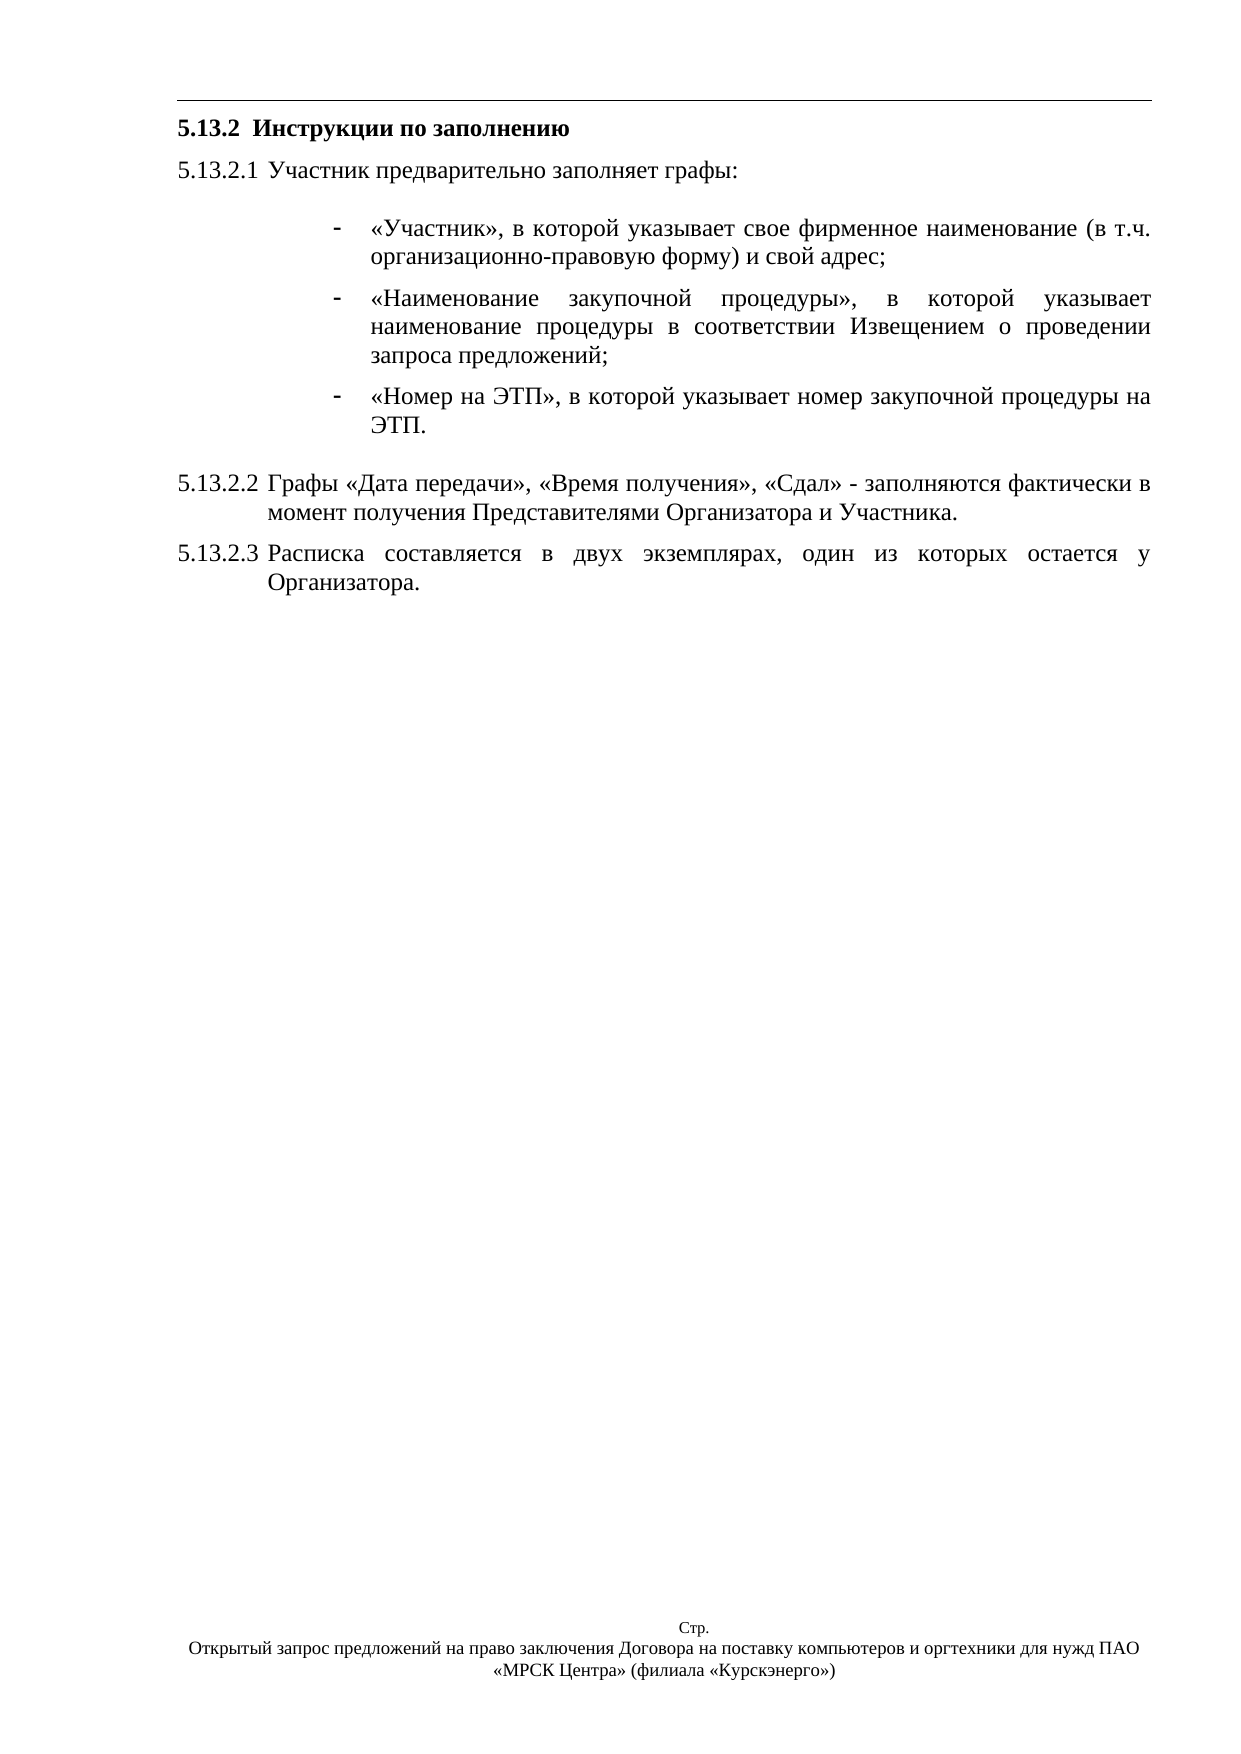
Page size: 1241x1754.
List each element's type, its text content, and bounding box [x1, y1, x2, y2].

list «Номер на ЭТП», в которой указывает номер закупочной процедуры на ЭТП. [333, 381, 1152, 439]
subtitle Инструкции по заполнению [177, 113, 1152, 142]
list Расписка составляется в двух экземплярах, один из которых остается у Организатора. [177, 538, 1152, 596]
list «Участник», в которой указывает свое фирменное наименование (в т.ч. организационно-правовую форму) и свой адрес; [333, 213, 1152, 270]
list Графы «Дата передачи», «Время получения», «Сдал» - заполняются фактически в момент получения Представителями Организатора и Участника. [177, 468, 1152, 526]
list Участник предварительно заполняет графы: [177, 155, 1152, 183]
list «Наименование закупочной процедуры», в которой указывает наименование процедуры в соответствии Извещением о проведении запроса предложений; [333, 283, 1152, 369]
